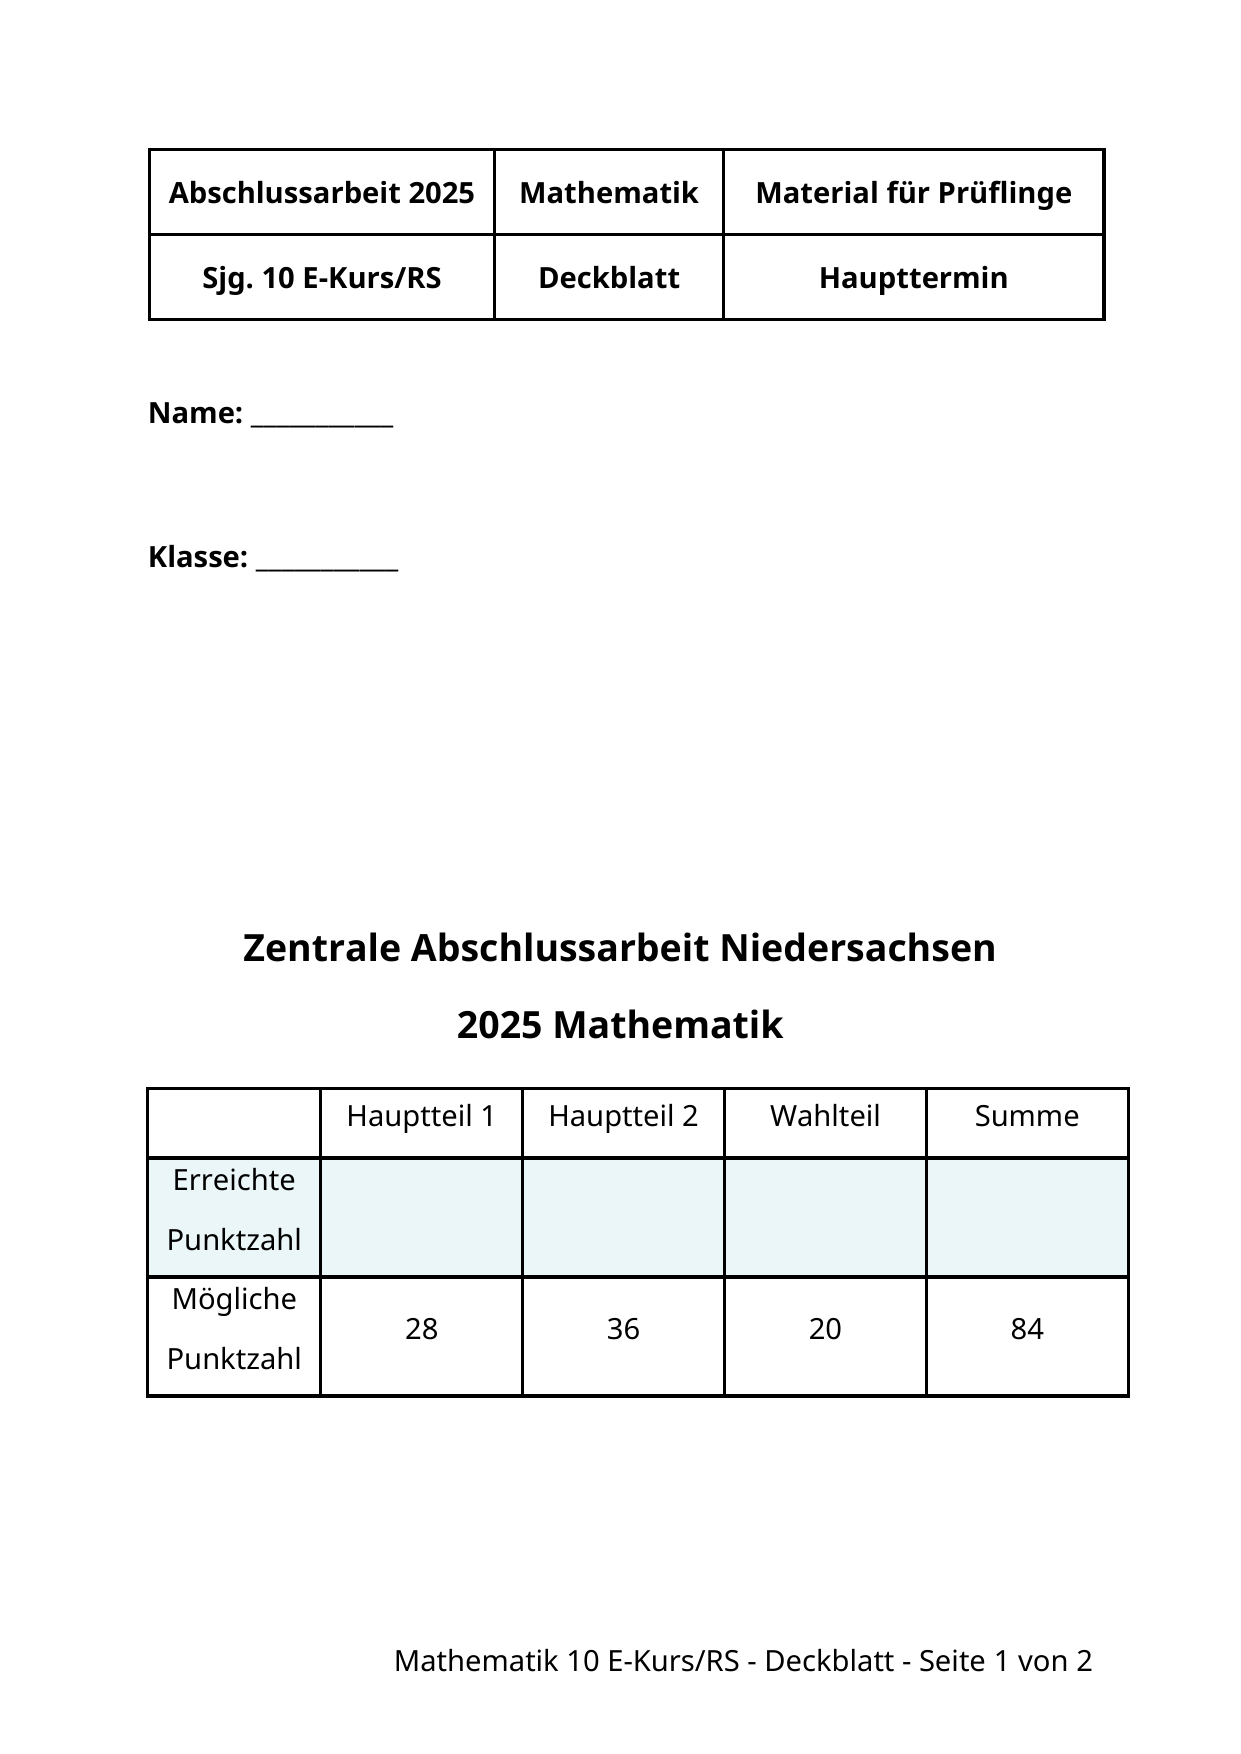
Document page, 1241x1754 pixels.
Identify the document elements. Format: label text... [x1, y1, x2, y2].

table_header Material für Prüflinge [725, 151, 1102, 233]
table_cell 36 [524, 1279, 723, 1394]
table_cell Mögliche Punktzahl [149, 1279, 319, 1394]
table_header Hauptteil 1 [322, 1090, 521, 1156]
table_cell [928, 1160, 1127, 1275]
table_cell Sjg. 10 E-Kurs/RS [151, 236, 493, 318]
table_cell 84 [928, 1279, 1127, 1394]
table_cell 28 [322, 1279, 521, 1394]
table_header [149, 1090, 319, 1156]
text Klasse: ___________ [148, 537, 1093, 576]
table_header Abschlussarbeit 2025 [151, 151, 493, 233]
table_header Hauptteil 2 [524, 1090, 723, 1156]
table_cell Erreichte Punktzahl [149, 1160, 319, 1275]
table_cell [524, 1160, 723, 1275]
table_cell [726, 1160, 925, 1275]
text Name: ___________ [148, 393, 1093, 432]
table_header Summe [928, 1090, 1127, 1156]
table_header Wahlteil [726, 1090, 925, 1156]
table_cell Deckblatt [496, 236, 722, 318]
table_cell 20 [726, 1279, 925, 1394]
table_cell [322, 1160, 521, 1275]
subtitle Zentrale Abschlussarbeit Niedersachsen 2025 Mathematik [148, 922, 1093, 1049]
table_cell Haupttermin [725, 236, 1102, 318]
table_header Mathematik [496, 151, 722, 233]
